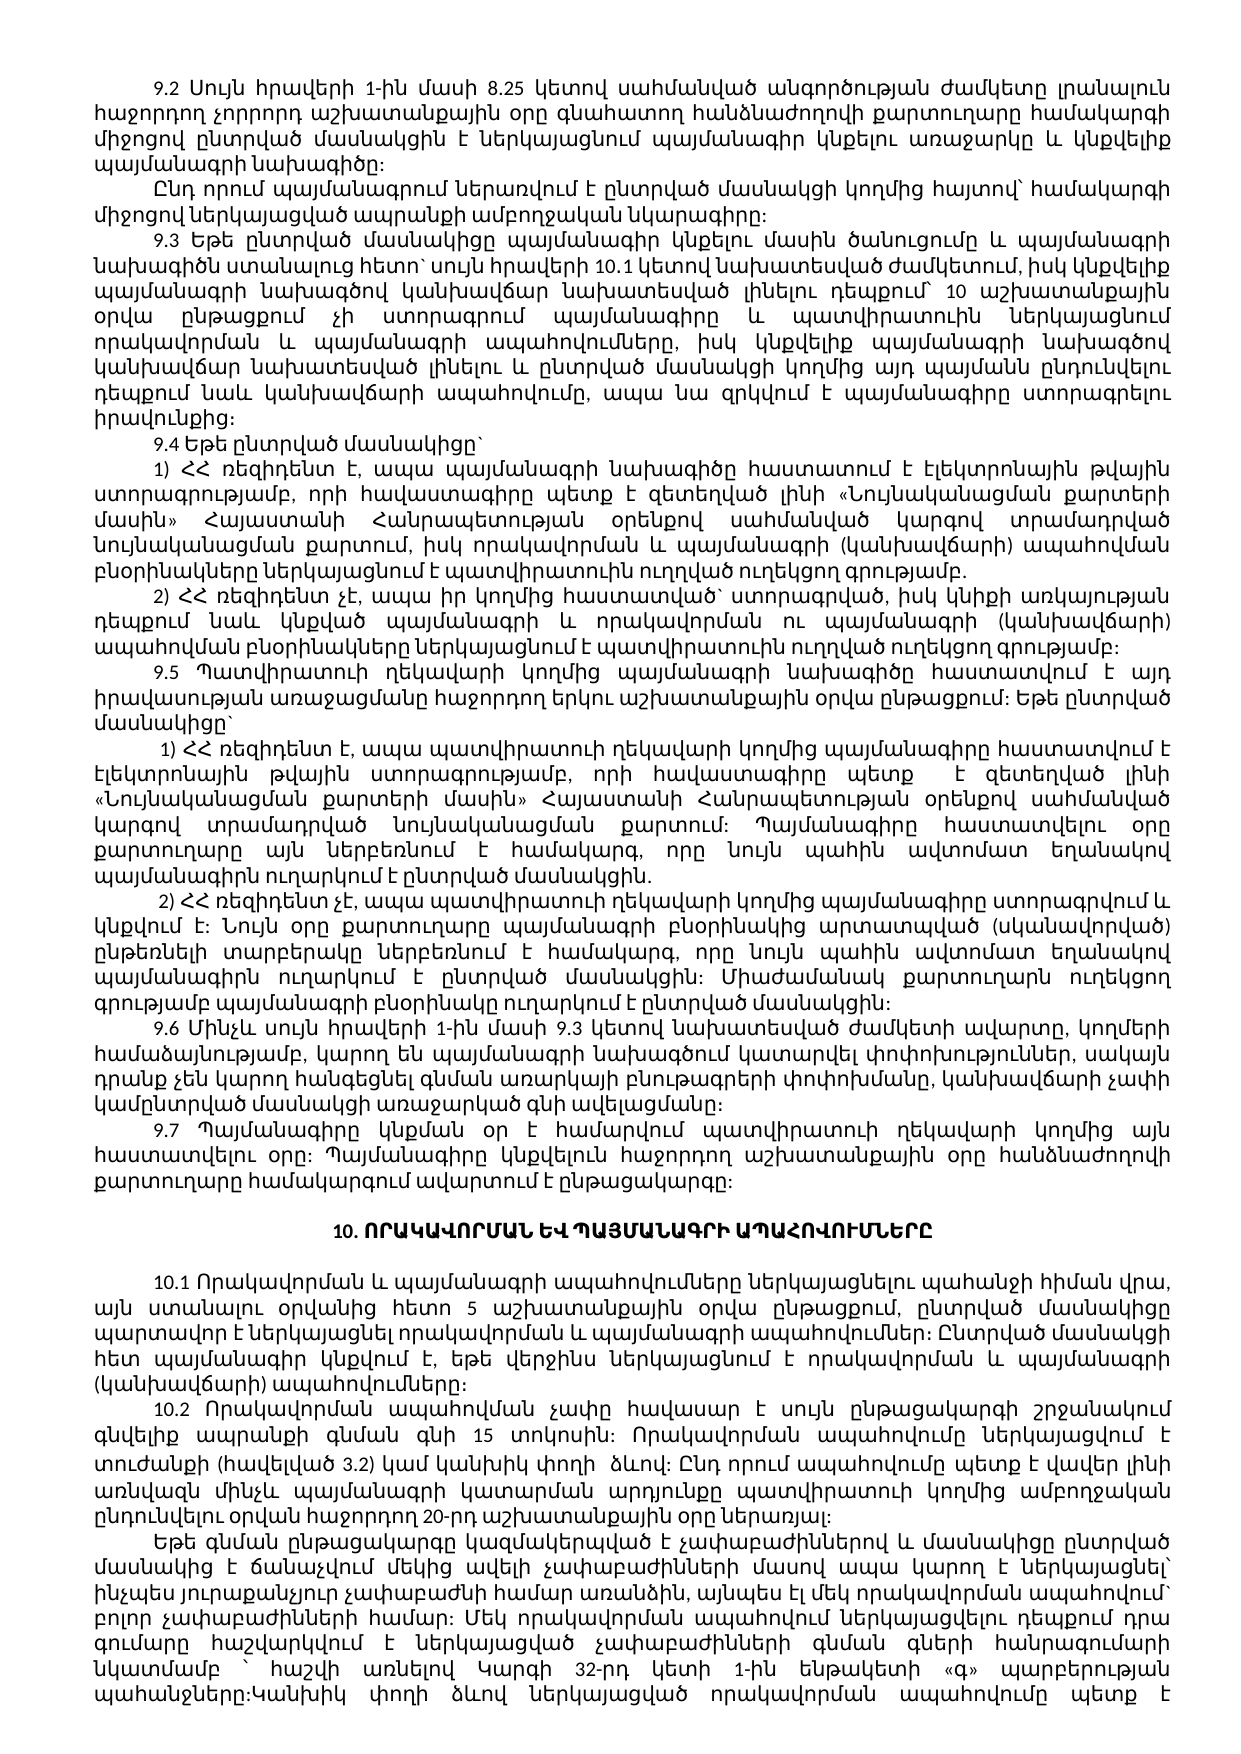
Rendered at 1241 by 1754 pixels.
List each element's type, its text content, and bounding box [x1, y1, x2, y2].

text 1) ՀՀ ռեզիդենտ է, ապա պայմանագրի նախագիծը հաստատում է էլեկտրոնային թվային ստորագրությամբ, որի հավաստագիրը պետք է զետեղված լինի «Նույնականացման քարտերի մասին» Հայաստանի Հանրապետության օրենքով սահմանված կարգով տրամադրված նույնականացման քարտում, իսկ որակավորման և պայմանագրի (կանխավճարի) ապահովման բնօրինակները ներկայացնում է պատվիրատուին ուղղված ուղեկցող գրությամբ. [94, 456, 1171, 583]
text 10.2 Որակավորման ապահովման չափը հավասար է սույն ընթացակարգի շրջանակում գնվելիք ապրանքի գնման գնի 15 տոկոսին: Որակավորման ապահովումը ներկայացվում է տուժանքի (հավելված 3.2) կամ կանխիկ փողի ձևով: Ընդ որում ապահովումը պետք է վավեր լինի առնվազն մինչև պայմանագրի կատարման արդյունքը պատվիրատուի կողմից ամբողջական ընդունվելու օրվան հաջորդող 20-րդ աշխատանքային օրը ներառյալ: [94, 1397, 1171, 1529]
text 9.3 Եթե ընտրված մասնակիցը պայմանագիր կնքելու մասին ծանուցումը և պայմանագրի նախագիծն ստանալուց հետո` սույն հրավերի 10․1 կետով նախատեսված ժամկետում, իսկ կնքվելիք պայմանագրի նախագծով կանխավճար նախատեսված լինելու դեպքում՝ 10 աշխատանքային օրվա ընթացքում չի ստորագրում պայմանագիրը և պատվիրատուին ներկայացնում որակավորման և պայմանագրի ապահովումները, իսկ կնքվելիք պայմանագրի նախագծով կանխավճար նախատեսված լինելու և ընտրված մասնակցի կողմից այդ պայմանն ընդունվելու դեպքում նաև կանխավճարի ապահովումը, ապա նա զրկվում է պայմանագիրը ստորագրելու իրավունքից։ [94, 227, 1171, 431]
text 2) ՀՀ ռեզիդենտ չէ, ապա պատվիրատուի ղեկավարի կողմից պայմանագիրը ստորագրվում և կնքվում է: Նույն օրը քարտուղարը պայմանագրի բնօրինակից արտատպված (սկանավորված) ընթեռնելի տարբերակը ներբեռնում է համակարգ, որը նույն պահին ավտոմատ եղանակով պայմանագիրն ուղարկում է ընտրված մասնակցին: Միաժամանակ քարտուղարն ուղեկցող գրությամբ պայմանագրի բնօրինակը ուղարկում է ընտրված մասնակցին: [94, 888, 1171, 1015]
text Ընդ որում պայմանագրում ներառվում է ընտրված մասնակցի կողմից հայտով՝ համակարգի միջոցով ներկայացված ապրանքի ամբողջական նկարագիրը: [94, 177, 1171, 227]
text 9.2 Սույն հրավերի 1-ին մասի 8.25 կետով սահմանված անգործության ժամկետը լրանալուն հաջորդող չորրորդ աշխատանքային օրը գնահատող հանձնաժողովի քարտուղարը համակարգի միջոցով ընտրված մասնակցին է ներկայացնում պայմանագիր կնքելու առաջարկը և կնքվելիք պայմանագրի նախագիծը: [94, 75, 1171, 177]
text 9.6 Մինչև սույն հրավերի 1-ին մասի 9.3 կետով նախատեսված ժամկետի ավարտը, կողմերի համաձայնությամբ, կարող են պայմանագրի նախագծում կատարվել փոփոխություններ, սակայն դրանք չեն կարող հանգեցնել գնման առարկայի բնութագրերի փոփոխմանը, կանխավճարի չափի կամընտրված մասնակցի առաջարկած գնի ավելացմանը։ [94, 1015, 1171, 1117]
text 10.1 Որակավորման և պայմանագրի ապահովումները ներկայացնելու պահանջի հիման վրա, այն ստանալու օրվանից հետո 5 աշխատանքային օրվա ընթացքում, ընտրված մասնակիցը պարտավոր է ներկայացնել որակավորման և պայմանագրի ապահովումներ։ Ընտրված մասնակցի հետ պայմանագիր կնքվում է, եթե վերջինս ներկայացնում է որակավորման և պայմանագրի (կանխավճարի) ապահովումները։ [94, 1269, 1171, 1397]
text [94, 1529, 1171, 1707]
text 1) ՀՀ ռեզիդենտ է, ապա պատվիրատուի ղեկավարի կողմից պայմանագիրը հաստատվում է էլեկտրոնային թվային ստորագրությամբ, որի հավաստագիրը պետք է զետեղված լինի «Նույնականացման քարտերի մասին» Հայաստանի Հանրապետության օրենքով սահմանված կարգով տրամադրված նույնականացման քարտում: Պայմանագիրը հաստատվելու օրը քարտուղարը այն ներբեռնում է համակարգ, որը նույն պահին ավտոմատ եղանակով պայմանագիրն ուղարկում է ընտրված մասնակցին. [94, 736, 1171, 888]
text 9.4 Եթե ընտրված մասնակիցը` [94, 431, 1171, 456]
text 10. ՈՐԱԿԱՎՈՐՄԱՆ ԵՎ ՊԱՅՄԱՆԱԳՐԻ ԱՊԱՀՈՎՈՒՄՆԵՐԸ [94, 1219, 1171, 1244]
text 9.5 Պատվիրատուի ղեկավարի կողմից պայմանագրի նախագիծը հաստատվում է այդ իրավասության առաջացմանը հաջորդող երկու աշխատանքային օրվա ընթացքում: Եթե ընտրված մասնակիցը` [94, 659, 1171, 736]
text 9.7 Պայմանագիրը կնքման օր է համարվում պատվիրատուի ղեկավարի կողմից այն հաստատվելու օրը: Պայմանագիրը կնքվելուն հաջորդող աշխատանքային օրը հանձնաժողովի քարտուղարը համակարգում ավարտում է ընթացակարգը: [94, 1117, 1171, 1193]
text 2) ՀՀ ռեզիդենտ չէ, ապա իր կողմից հաստատված` ստորագրված, իսկ կնիքի առկայության դեպքում նաև կնքված պայմանագրի և որակավորման ու պայմանագրի (կանխավճարի) ապահովման բնօրինակները ներկայացնում է պատվիրատուին ուղղված ուղեկցող գրությամբ: [94, 583, 1171, 659]
